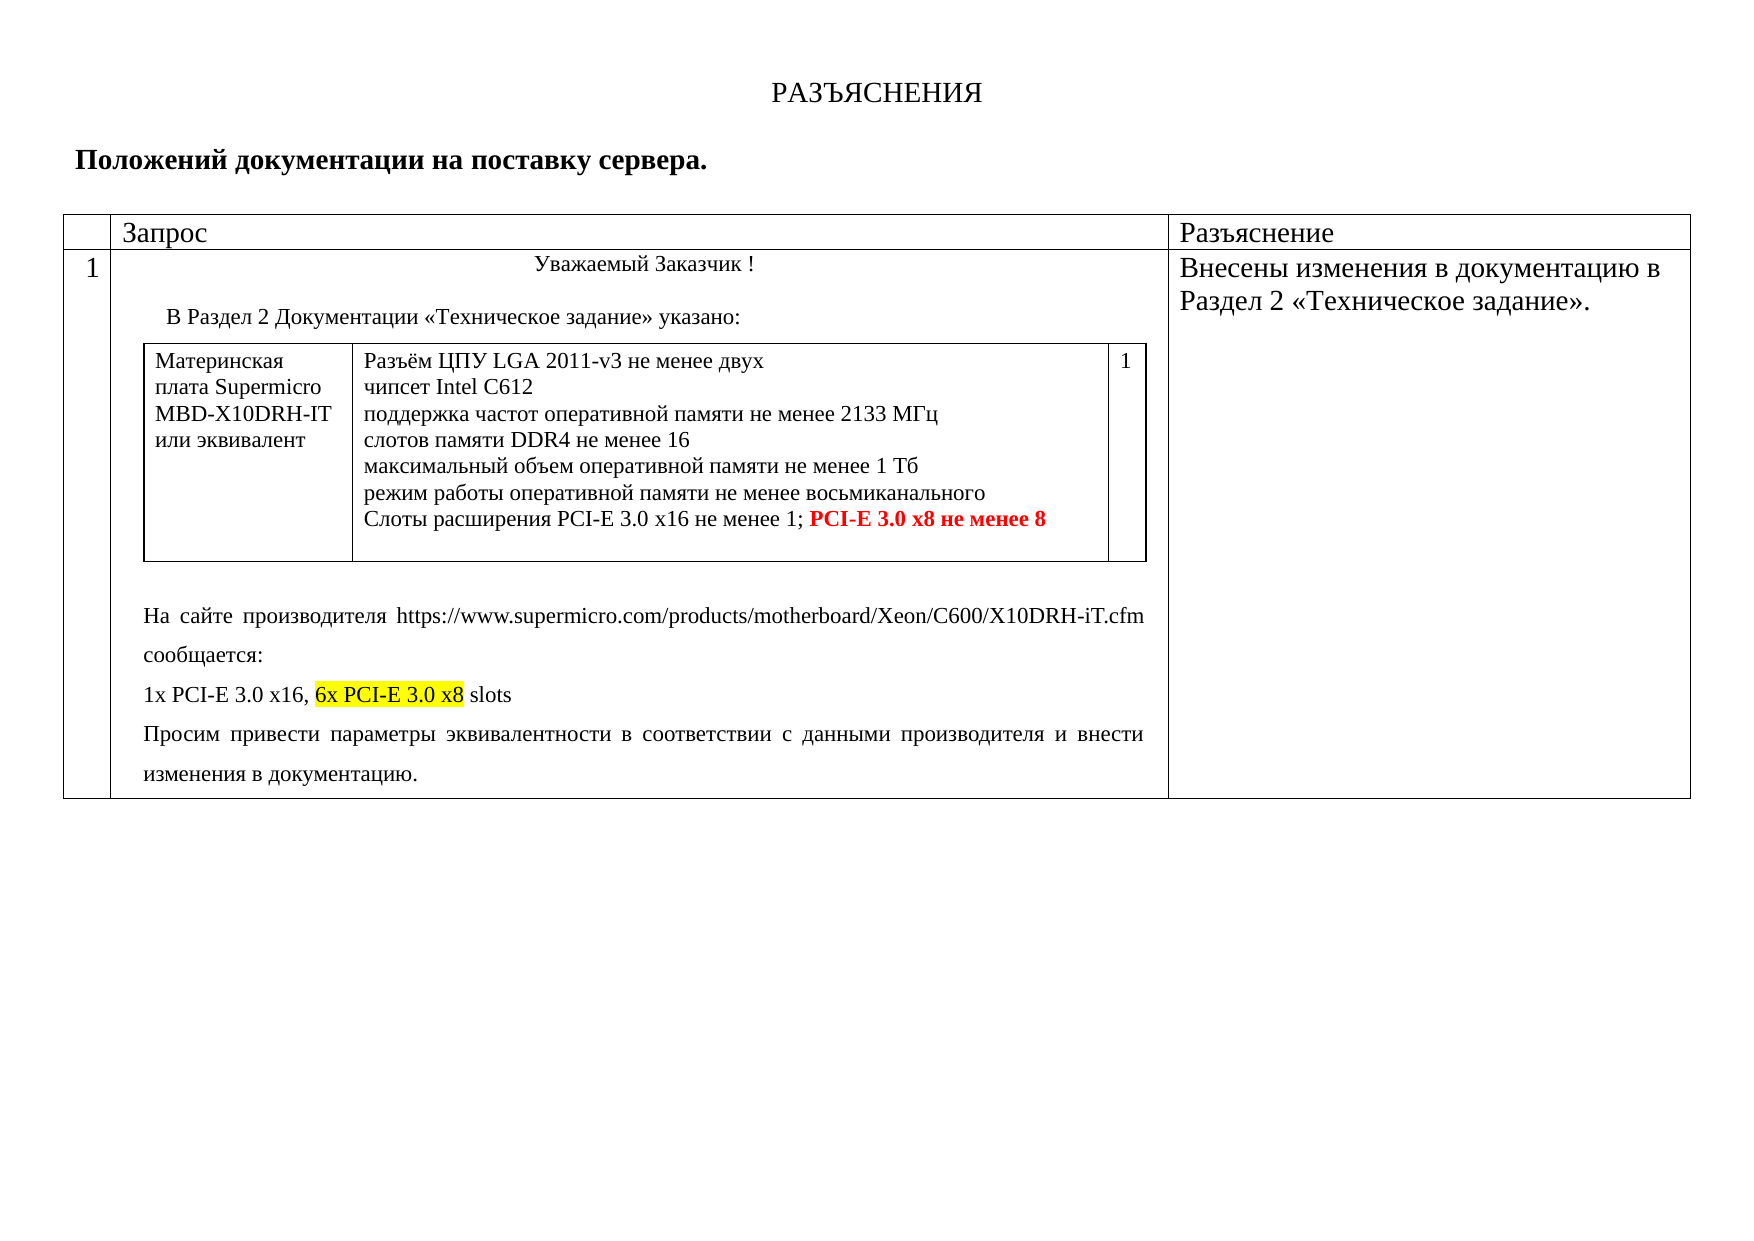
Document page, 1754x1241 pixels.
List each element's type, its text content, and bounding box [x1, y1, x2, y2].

text РАЗЪЯСНЕНИЯ [75, 75, 1679, 108]
table_header [64, 215, 110, 249]
table_header Запрос [111, 215, 1168, 249]
text Положений документации на поставку сервера. [75, 142, 1679, 176]
table_cell 1 [64, 250, 110, 798]
table_header Разъяснение [1169, 215, 1690, 249]
table_cell [111, 250, 1168, 798]
table_cell Внесены изменения в документацию в Раздел 2 «Техническое задание». [1169, 250, 1690, 798]
